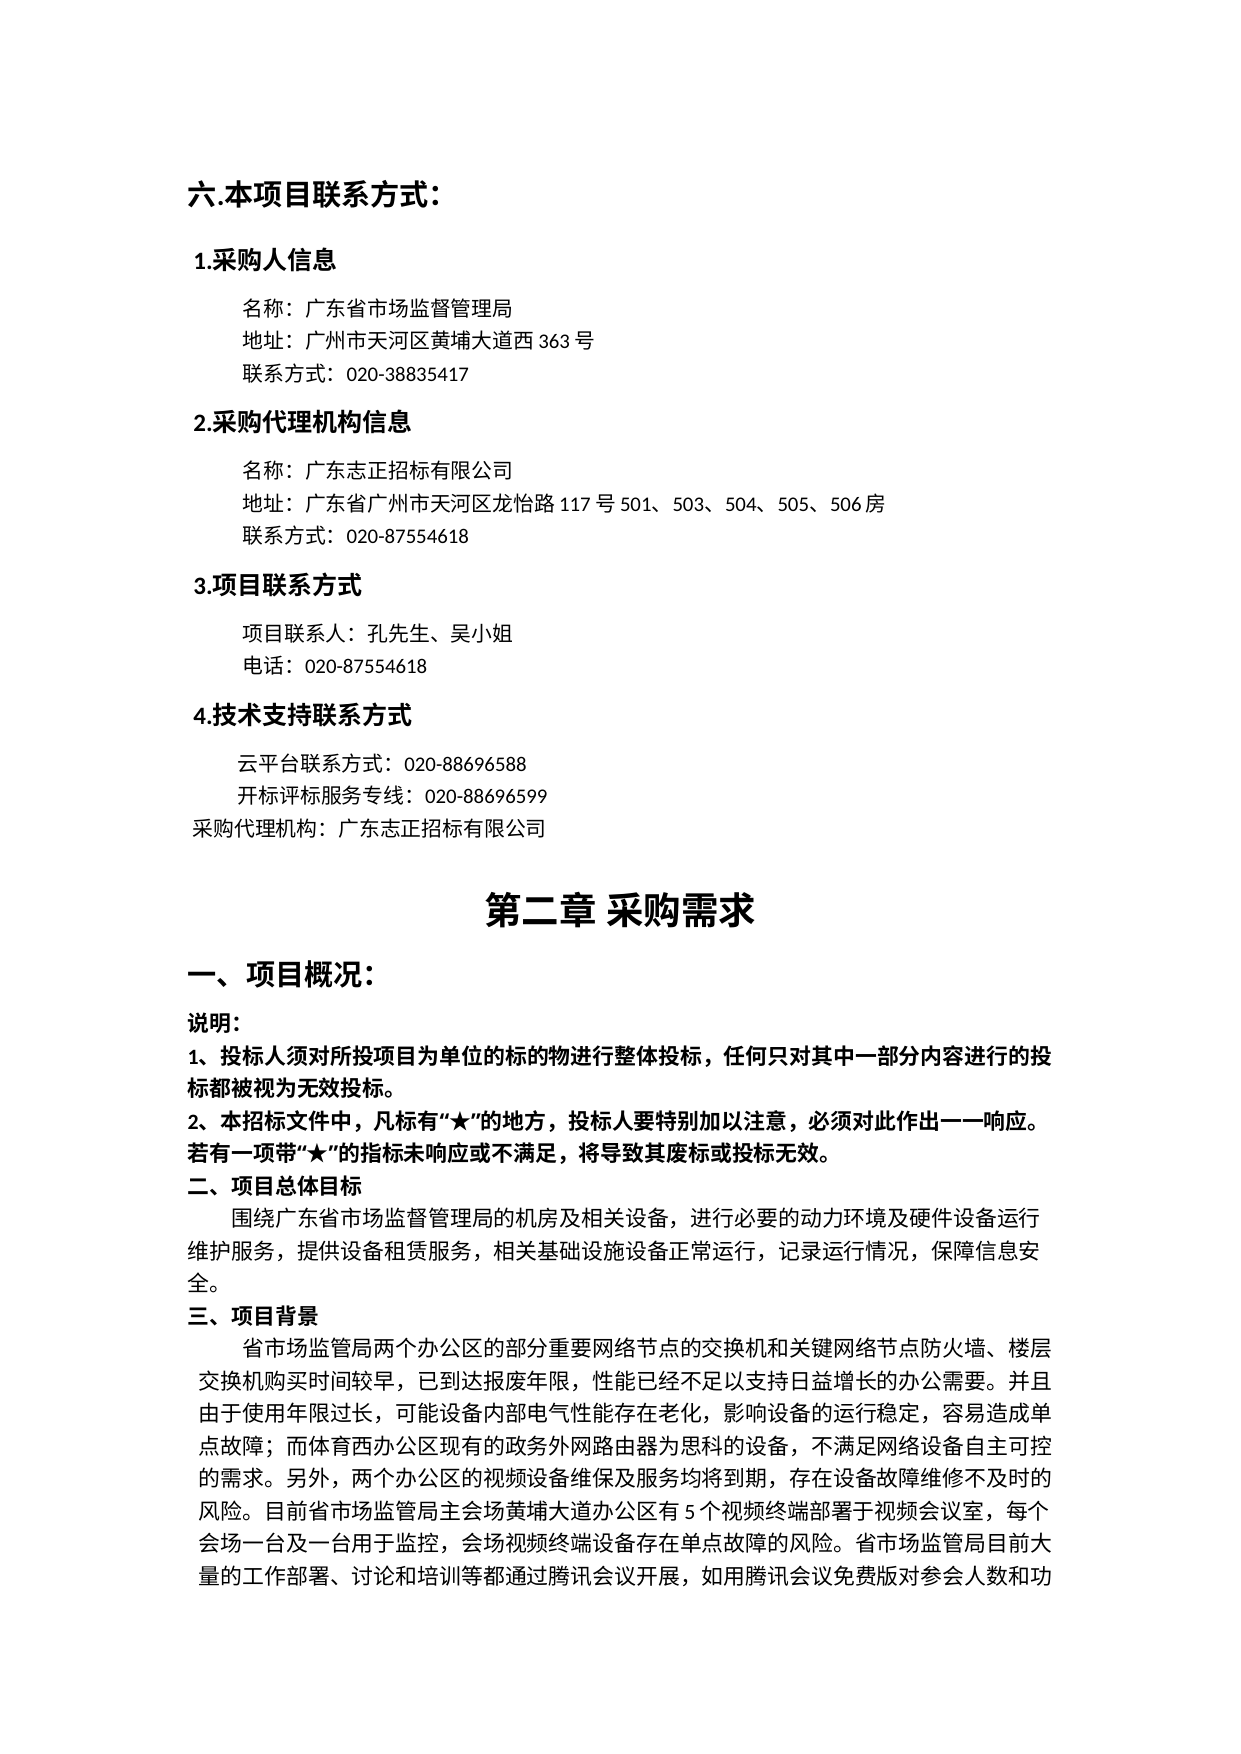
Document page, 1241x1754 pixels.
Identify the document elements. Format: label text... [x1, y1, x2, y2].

text 名称：广东省市场监督管理局 [187, 292, 1053, 324]
text 电话：020-87554618 [187, 649, 1053, 682]
text 三、项目背景 [187, 1299, 1053, 1332]
text 2.采购代理机构信息 [187, 389, 1053, 454]
text 开标评标服务专线：020-88696599 [187, 779, 1053, 812]
text 联系方式：020-38835417 [187, 357, 1053, 389]
text 1、投标人须对所投项目为单位的标的物进行整体投标，任何只对其中一部分内容进行的投标都被视为无效投标。 [187, 1039, 1053, 1104]
text 2、本招标文件中，凡标有“★”的地方，投标人要特别加以注意，必须对此作出一一响应。若有一项带“★”的指标未响应或不满足，将导致其废标或投标无效。 [187, 1104, 1053, 1169]
text 第二章 采购需求 [187, 877, 1053, 942]
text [198, 1332, 1053, 1592]
text 地址：广州市天河区黄埔大道西363号 [187, 324, 1053, 357]
text 一、项目概况： [187, 942, 1053, 1007]
text 1.采购人信息 [187, 227, 1053, 292]
text 名称：广东志正招标有限公司 [187, 454, 1053, 487]
text 说明： [187, 1007, 1053, 1039]
text 地址：广东省广州市天河区龙怡路117号501、503、504、505、506房 [187, 487, 1053, 519]
text 六.本项目联系方式： [187, 162, 1053, 227]
text 项目联系人：孔先生、吴小姐 [187, 617, 1053, 649]
text 围绕广东省市场监督管理局的机房及相关设备，进行必要的动力环境及硬件设备运行维护服务，提供设备租赁服务，相关基础设施设备正常运行，记录运行情况，保障信息安全。 [187, 1202, 1053, 1299]
text 联系方式：020-87554618 [187, 519, 1053, 552]
text 云平台联系方式：020-88696588 [187, 747, 1053, 779]
text 4.技术支持联系方式 [187, 682, 1053, 747]
text 二、项目总体目标 [187, 1169, 1053, 1202]
text 采购代理机构：广东志正招标有限公司 [187, 812, 1053, 844]
text 3.项目联系方式 [187, 552, 1053, 617]
